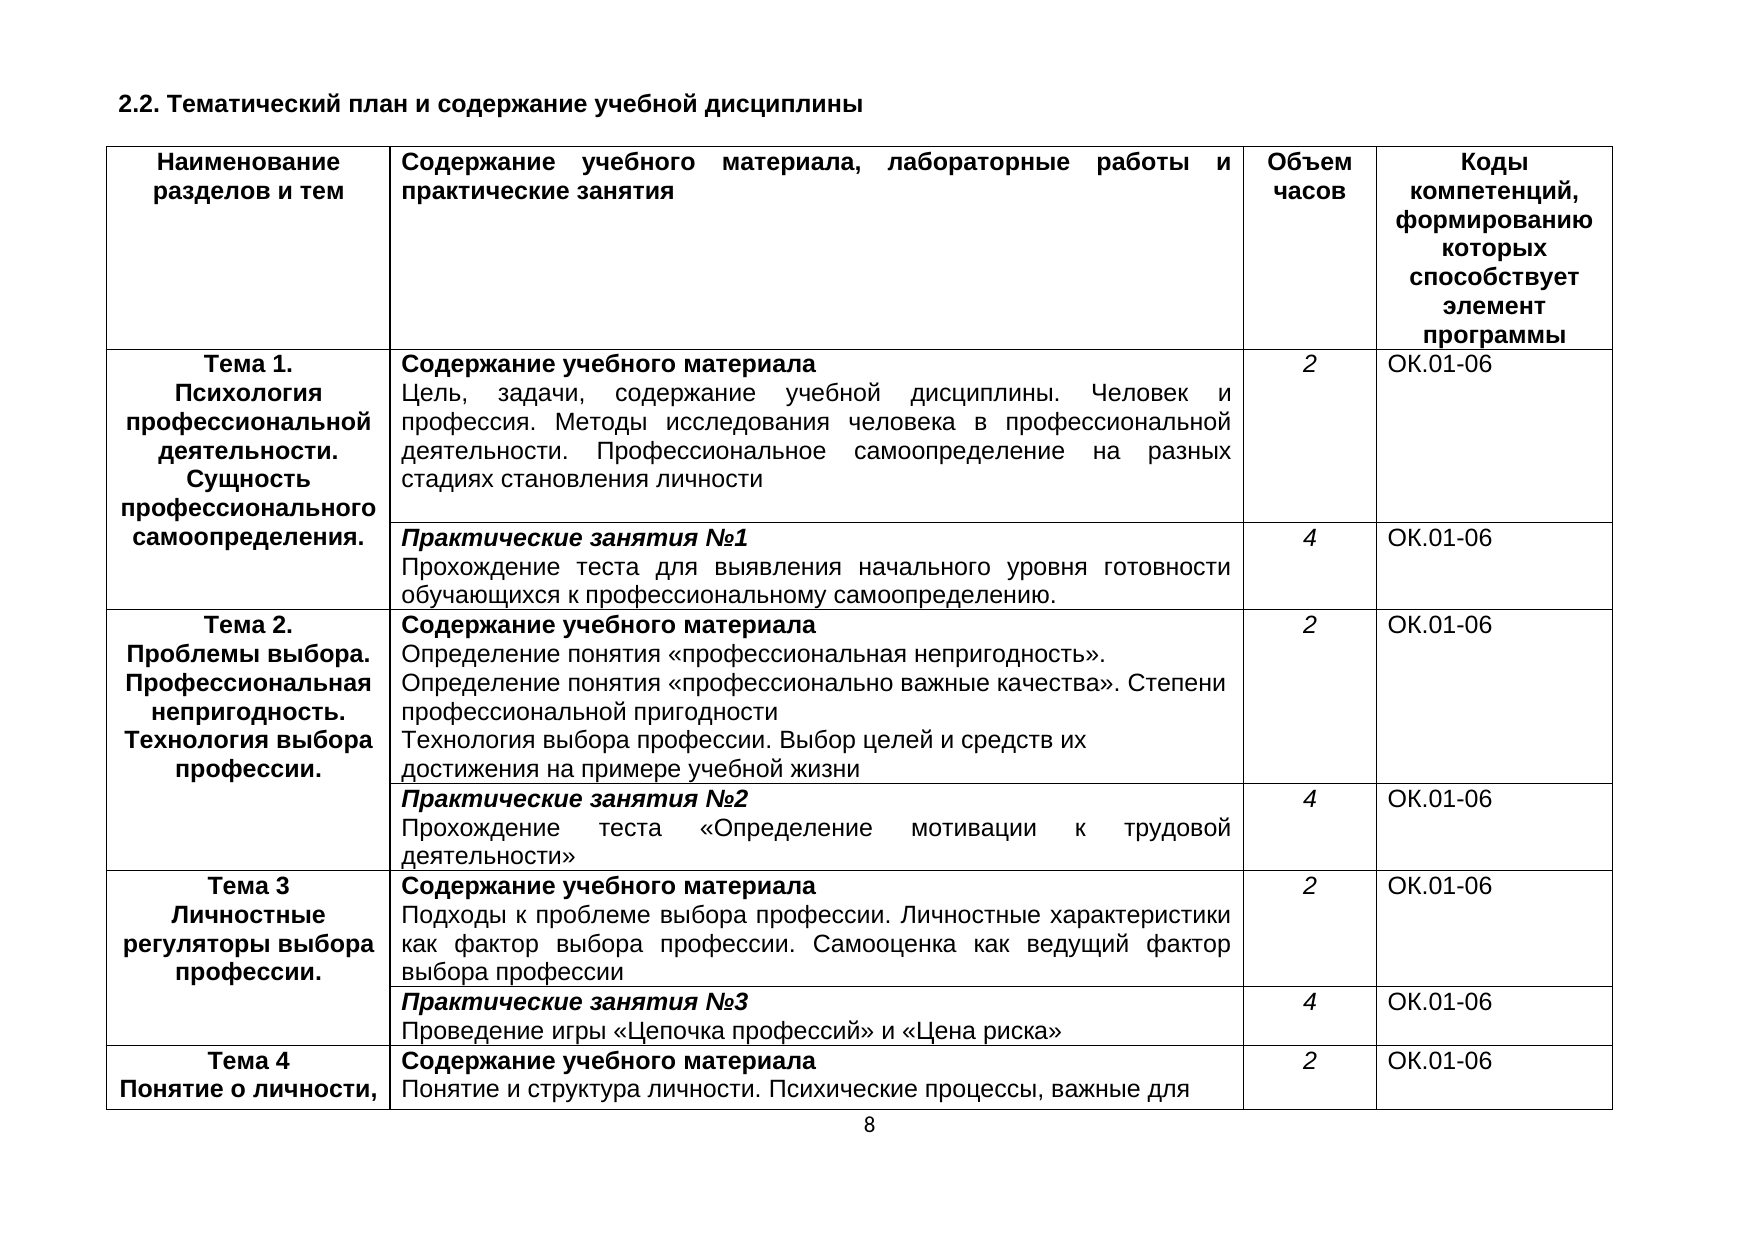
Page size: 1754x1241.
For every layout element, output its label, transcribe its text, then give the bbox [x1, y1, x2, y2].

table_cell Содержание учебного материала Определение понятия «профессиональная непригодность». Определение понятия «профессионально важные качества». Степени профессиональной пригодности Технология выбора профессии. Выбор целей и средств их достижения на примере учебной жизни [391, 610, 1243, 783]
table_cell Содержание учебного материала Подходы к проблеме выбора профессии. Личностные характеристики как фактор выбора профессии. Самооценка как ведущий фактор выбора профессии [391, 871, 1243, 986]
table_header Объем часов [1244, 147, 1376, 348]
table_cell Тема 1. Психология профессиональной деятельности. Сущность профессионального самоопределения. [107, 350, 389, 609]
table_cell 4 [1244, 987, 1376, 1045]
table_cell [391, 1046, 1243, 1109]
table_cell 2 [1244, 610, 1376, 783]
table_cell Содержание учебного материала Цель, задачи, содержание учебной дисциплины. Человек и профессия. Методы исследования человека в профессиональной деятельности. Профессиональное самоопределение на разных стадиях становления личности [391, 350, 1243, 522]
table_cell Тема 2. Проблемы выбора. Профессиональная непригодность. Технология выбора профессии. [107, 610, 389, 870]
table_cell ОК.01-06 [1377, 350, 1612, 522]
table_cell ОК.01-06 [1377, 784, 1612, 870]
table_cell 2 [1244, 1046, 1376, 1109]
table_header Наименование разделов и тем [107, 147, 389, 348]
table_cell ОК.01-06 [1377, 523, 1612, 609]
table_cell ОК.01-06 [1377, 871, 1612, 986]
table_cell Практические занятия №2 Прохождение теста «Определение мотивации к трудовой деятельности» [391, 784, 1243, 870]
table_cell 4 [1244, 784, 1376, 870]
table_cell 2 [1244, 871, 1376, 986]
table_cell Тема 3 Личностные регуляторы выбора профессии. [107, 871, 389, 1045]
table_cell Практические занятия №1 Прохождение теста для выявления начального уровня готовности обучающихся к профессиональному самоопределению. [391, 523, 1243, 609]
table_cell Практические занятия №3 Проведение игры «Цепочка профессий» и «Цена риска» [391, 987, 1243, 1045]
table_cell 4 [1244, 523, 1376, 609]
table_cell Тема 4 Понятие о личности, ее структуре. Психические процессы [107, 1046, 389, 1109]
table_header Содержание учебного материала, лабораторные работы и практические занятия [391, 147, 1243, 348]
table_cell ОК.01-06 [1377, 1046, 1612, 1109]
table_cell 2 [1244, 350, 1376, 522]
table_header Коды компетенций, формированию которых способствует элемент программы [1377, 147, 1612, 348]
table_cell ОК.01-06 [1377, 610, 1612, 783]
table_cell ОК.01-06 [1377, 987, 1612, 1045]
text 2.2. Тематический план и содержание учебной дисциплины [118, 89, 1621, 117]
